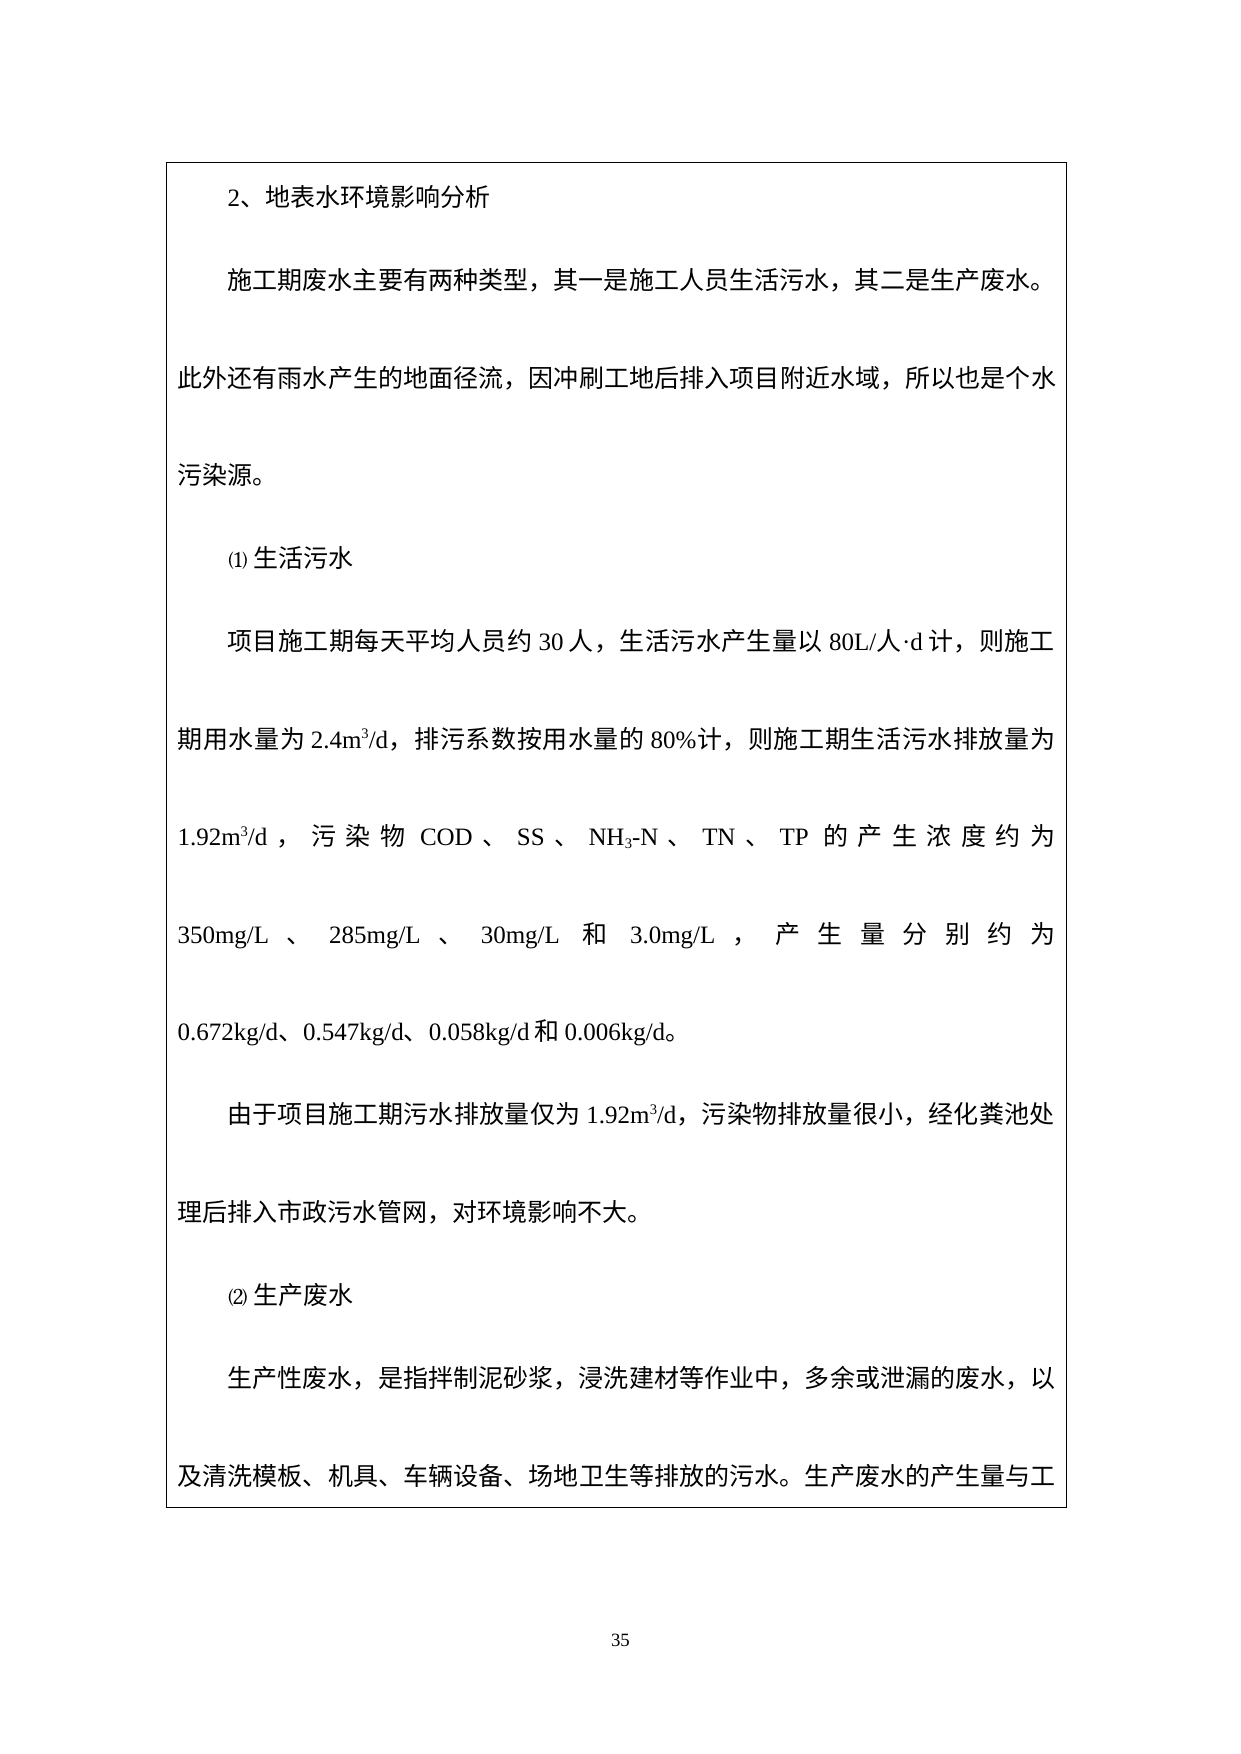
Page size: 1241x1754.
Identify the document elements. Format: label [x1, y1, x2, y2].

table_header [167, 163, 1066, 1507]
